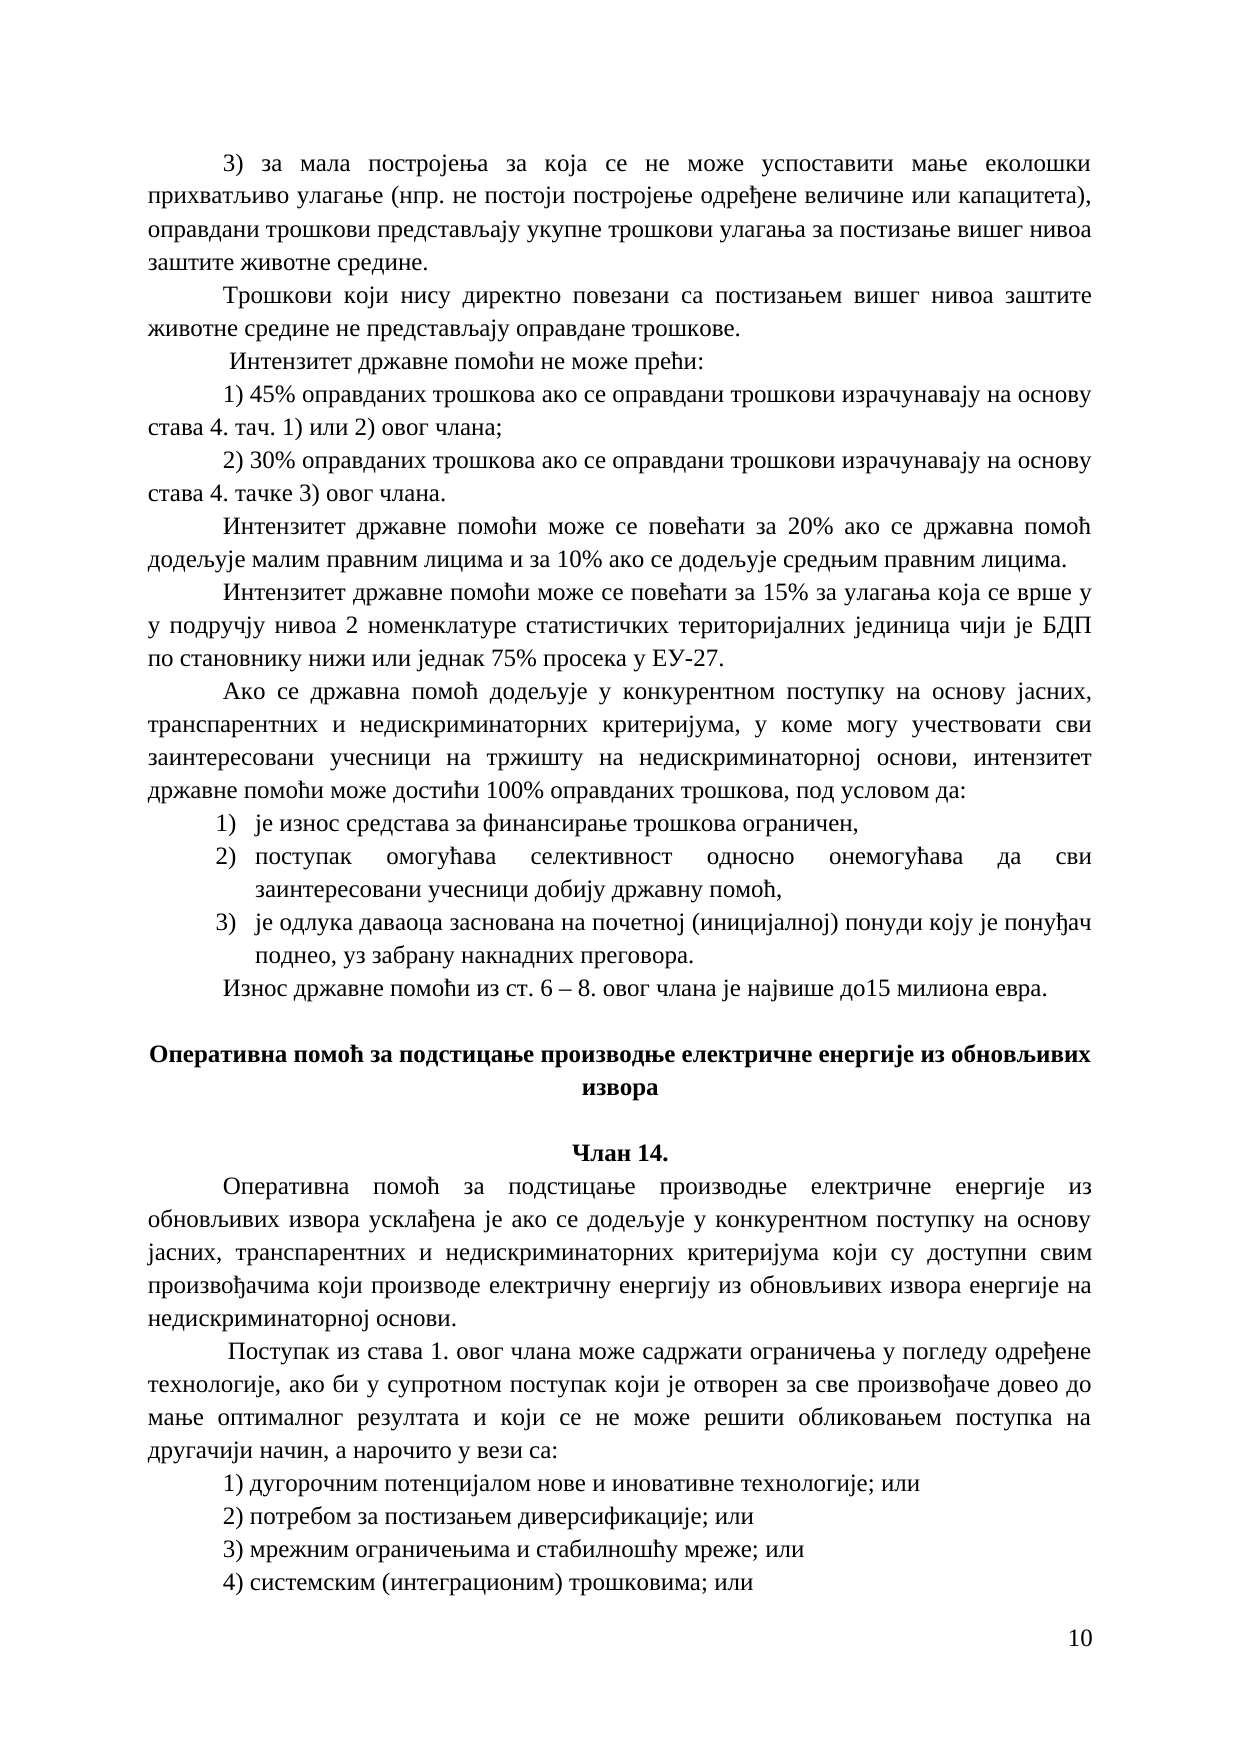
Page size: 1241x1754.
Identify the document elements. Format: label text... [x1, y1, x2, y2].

text 2) 30% оправданих трошкова ако се оправдани трошкови израчунавају на основу става 4. тачке 3) овог члана. [148, 445, 1093, 507]
text 1) дугорочним потенцијалом нове и иновативне технологије; или [148, 1468, 1093, 1497]
list поступак омогућава селективност односно онемогућава да сви заинтересовани учесници добију државну помоћ, [236, 841, 1093, 903]
text Оперативна помоћ за подстицање производње електричне енергије из обновљивих извора [148, 1039, 1093, 1101]
list је одлука даваоца заснована на почетној (иницијалној) понуди коју је понуђач поднео, уз забрану накнадних преговора. [236, 907, 1093, 969]
text Интензитет државне помоћи не може прећи: [148, 346, 1093, 374]
text Поступак из става 1. овог члана може садржати ограничења у погледу одређене технологије, ако би у супротном поступак који је отворен за све произвођаче довео до мање оптималног резултата и који се не може решити обликовањем поступка на другачији начин, а нарочито у вези са: [148, 1336, 1093, 1464]
text Трошкови који нису директно повезани са постизањем вишег нивоа заштите животне средине не представљају оправдане трошкове. [148, 280, 1093, 341]
text Ако се државна помоћ додељује у конкурентном поступку на основу јасних, транспарентних и недискриминаторних критеријума, у коме могу учествовати сви заинтересовани учесници на тржишту на недискриминаторној основи, интензитет државне помоћи може достићи 100% оправданих трошкова, под условом да: [148, 676, 1093, 804]
list је износ средстава за финансирање трошкова ограничен, [236, 808, 1093, 837]
text Интензитет државне помоћи може се повећати за 20% ако се државна помоћ додељује малим правним лицима и за 10% ако се додељује средњим правним лицима. [148, 511, 1093, 573]
text Члан 14. [148, 1138, 1093, 1167]
text 2) потребом за постизањем диверсификације; или [148, 1501, 1093, 1530]
text 1) 45% оправданих трошкова ако се оправдани трошкови израчунавају на основу става 4. тач. 1) или 2) овог члана; [148, 379, 1093, 441]
text Интензитет државне помоћи може се повећати за 15% за улагања која се врше у у подручју нивоа 2 номенклатуре статистичких територијалних јединица чији је БДП по становнику нижи или једнак 75% просека у ЕУ-27. [148, 577, 1093, 672]
text 4) системским (интеграционим) трошковима; или [148, 1567, 1093, 1596]
text 3) за мала постројења за која се не може успоставити мање еколошки прихватљиво улагање (нпр. не постоји постројење одређене величине или капацитета), оправдани трошкови представљају укупне трошкови улагања за постизање вишег нивоа заштите животне средине. [148, 148, 1093, 275]
text Износ државне помоћи из ст. 6 – 8. овог члана је највише до15 милиона евра. [148, 973, 1093, 1002]
text Оперативна помоћ за подстицање производње електричне енергије из обновљивих извора усклађена је ако се додељује у конкурентном поступку на основу јасних, транспарентних и недискриминаторних критеријума који су доступни свим произвођачима који производе електричну енергију из обновљивих извора енергије на недискриминаторној основи. [148, 1171, 1093, 1332]
text 3) мрежним ограничењима и стабилношћу мреже; или [148, 1534, 1093, 1563]
